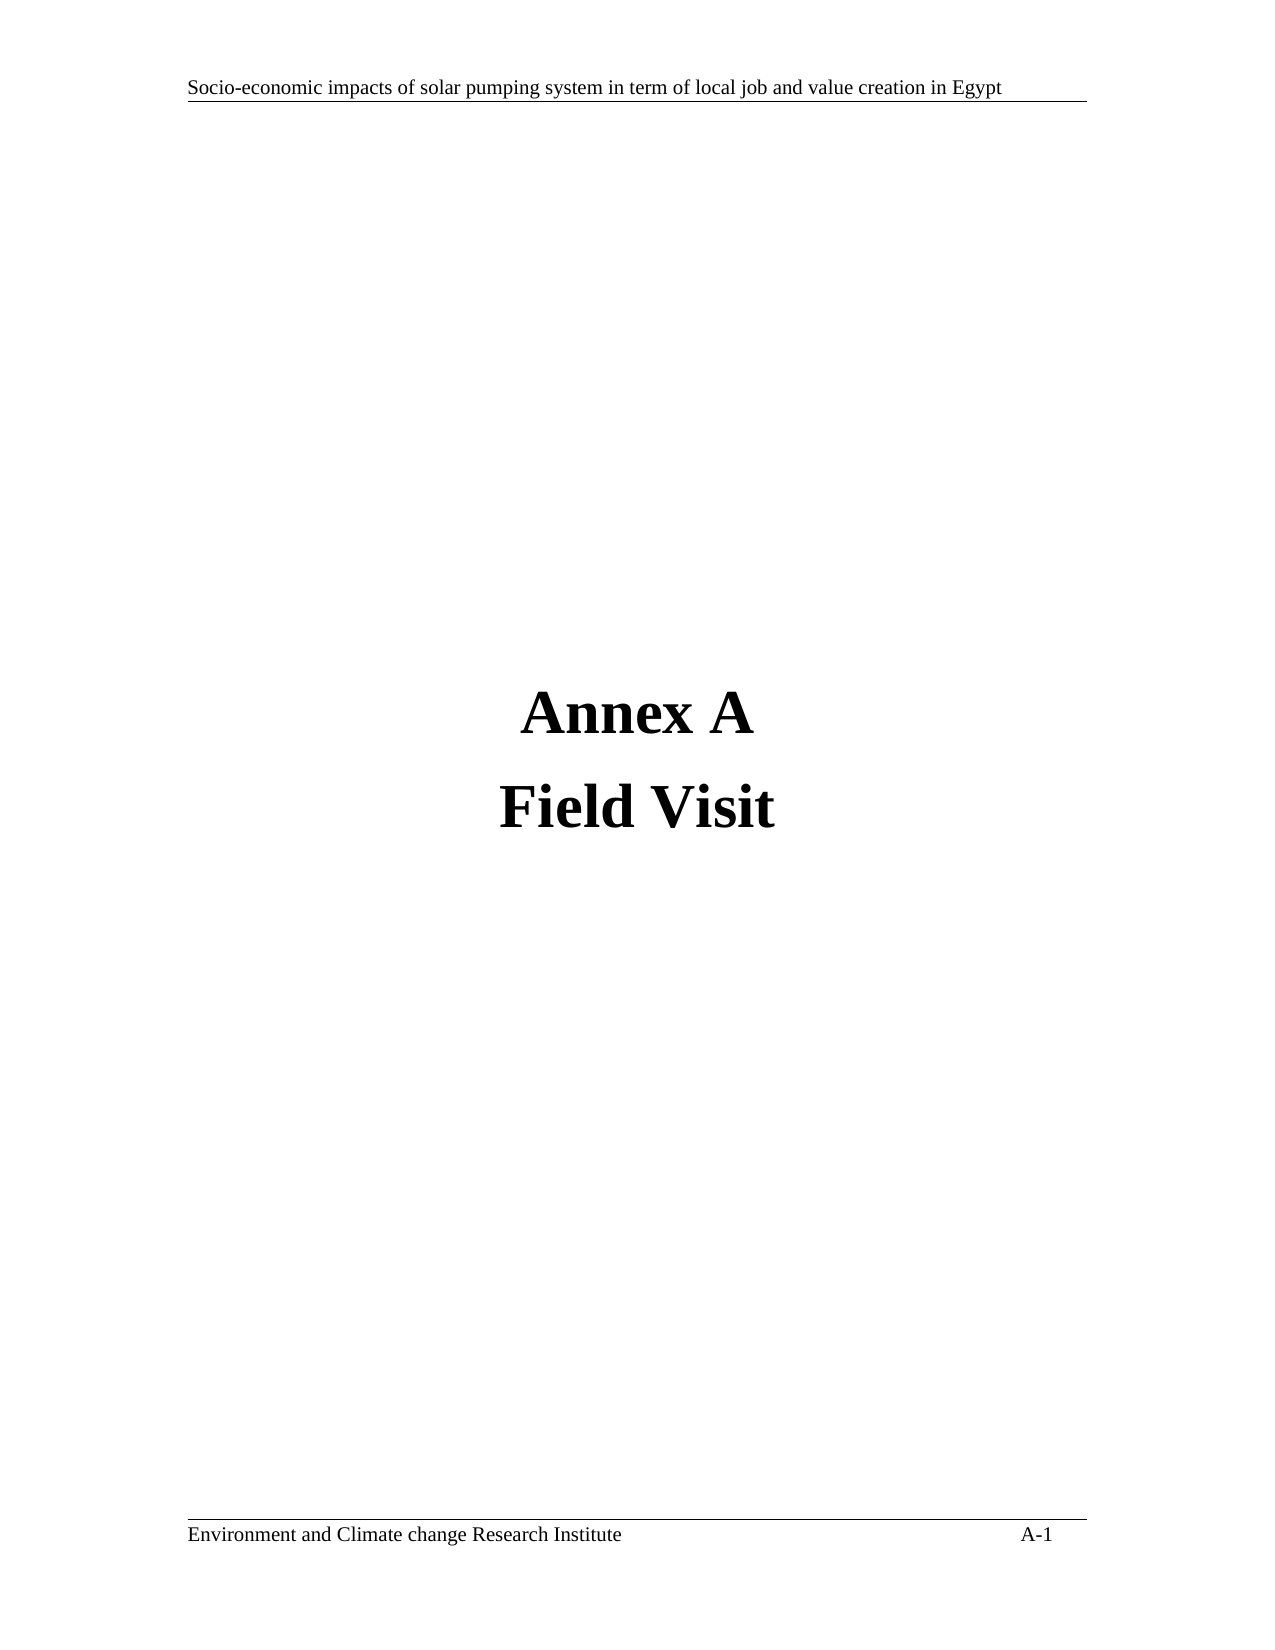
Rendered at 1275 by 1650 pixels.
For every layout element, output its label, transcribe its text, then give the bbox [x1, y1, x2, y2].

text Field Visit [187, 769, 1087, 841]
text Annex A [187, 675, 1087, 747]
